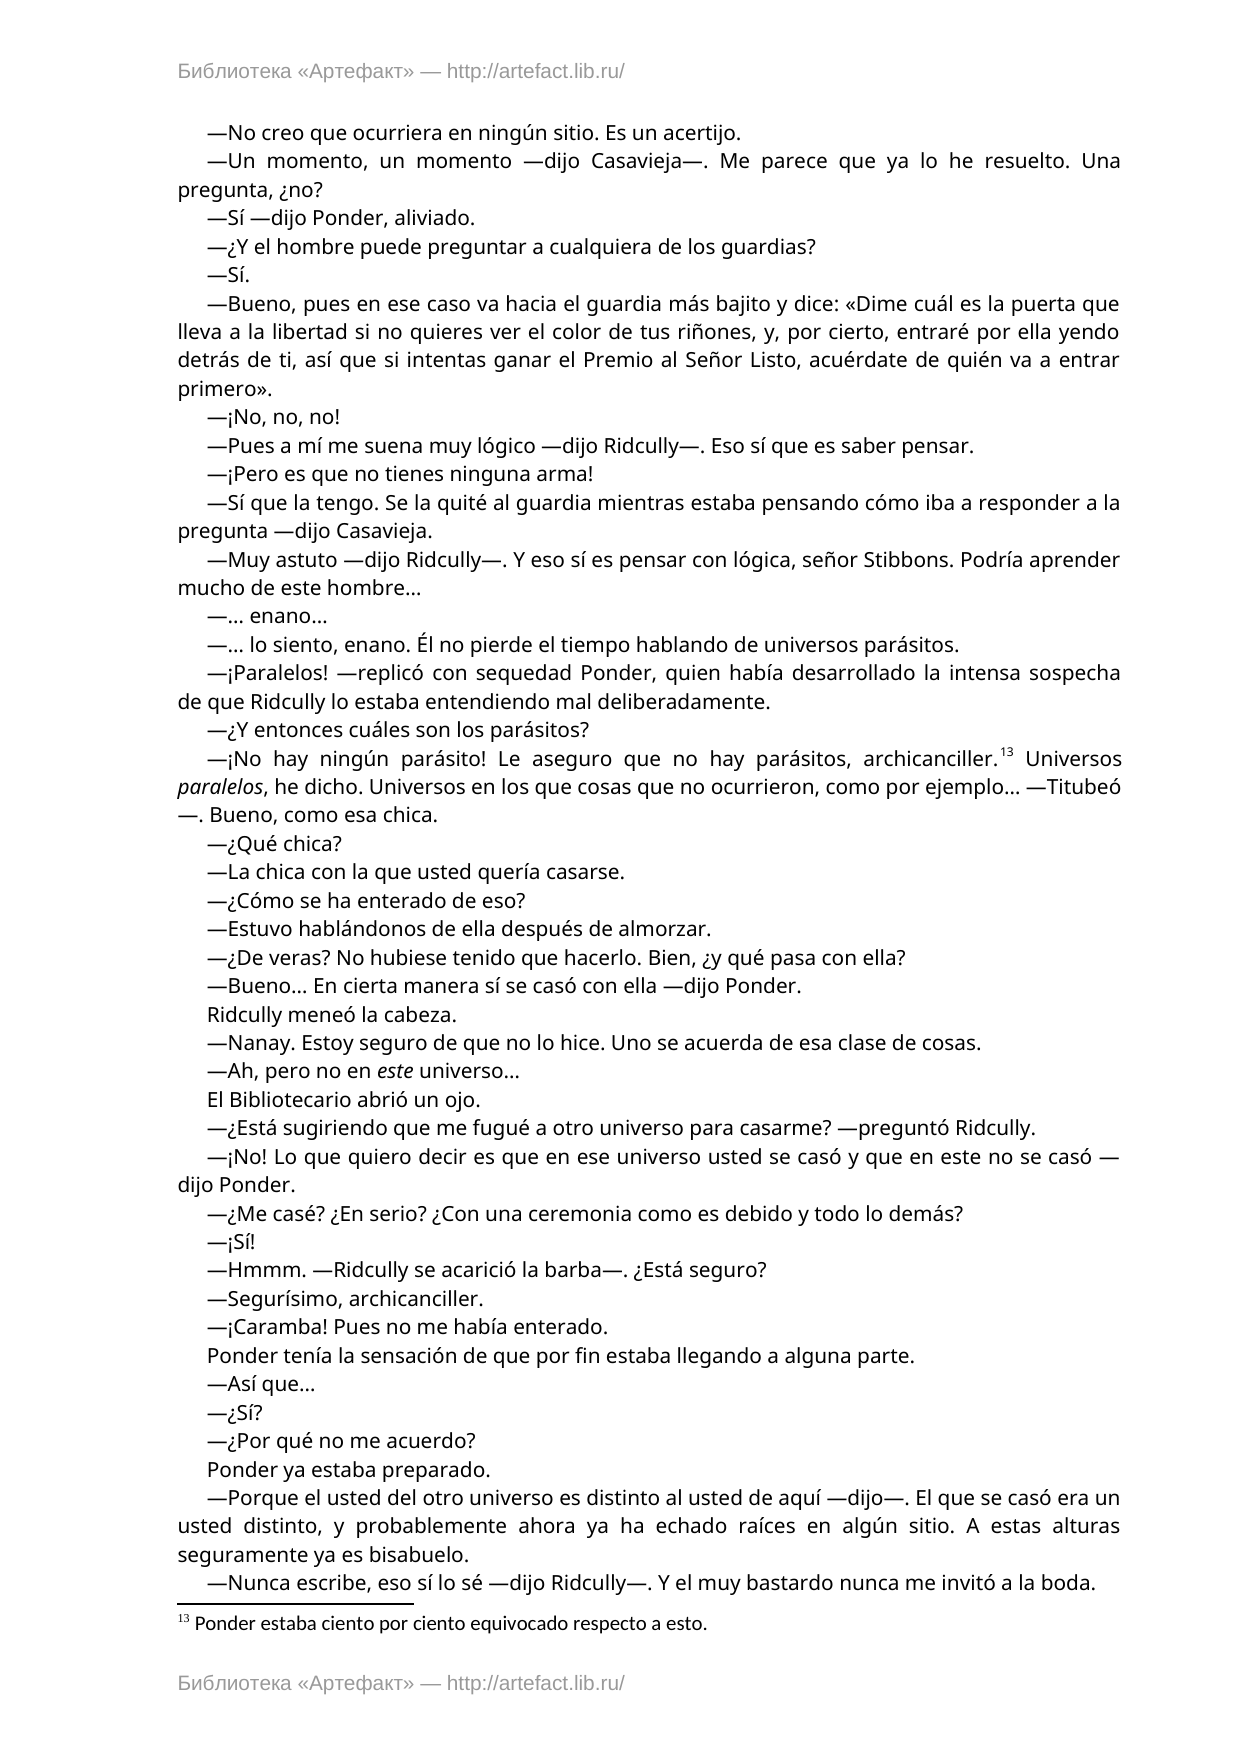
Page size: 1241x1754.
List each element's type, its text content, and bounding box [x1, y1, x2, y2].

text —Sí. [177, 260, 1122, 289]
text —Un momento, un momento —dijo Casavieja—. Me parece que ya lo he resuelto. Una pregunta, ¿no? [177, 147, 1122, 203]
text —¿Qué chica? [177, 829, 1122, 857]
text —La chica con la que usted quería casarse. [177, 857, 1122, 886]
text Ponder tenía la sensación de que por fin estaba llegando a alguna parte. [177, 1341, 1122, 1369]
text —¿Sí? [177, 1398, 1122, 1426]
text —Porque el usted del otro universo es distinto al usted de aquí —dijo—. El que se casó era un usted distinto, y probablemente ahora ya ha echado raíces en algún sitio. A estas alturas seguramente ya es bisabuelo. [177, 1483, 1122, 1568]
text El Bibliotecario abrió un ojo. [177, 1085, 1122, 1113]
text —Segurísimo, archicanciller. [177, 1284, 1122, 1312]
text —¡No, no, no! [177, 402, 1122, 431]
text —¿Y entonces cuáles son los parásitos? [177, 715, 1122, 744]
text —Nanay. Estoy seguro de que no lo hice. Uno se acuerda de esa clase de cosas. [177, 1028, 1122, 1057]
text Ridcully meneó la cabeza. [177, 1000, 1122, 1028]
text —¡Sí! [177, 1227, 1122, 1256]
text —Nunca escribe, eso sí lo sé —dijo Ridcully—. Y el muy bastardo nunca me invitó a la boda. [177, 1568, 1122, 1597]
text —¡Pero es que no tienes ninguna arma! [177, 459, 1122, 488]
text —Hmmm. —Ridcully se acarició la barba—. ¿Está seguro? [177, 1256, 1122, 1284]
text —¿Por qué no me acuerdo? [177, 1426, 1122, 1455]
text —Estuvo hablándonos de ella después de almorzar. [177, 914, 1122, 943]
text —¡No hay ningún parásito! Le aseguro que no hay parásitos, archicanciller. Universos paralelos, he dicho. Universos en los que cosas que no ocurrieron, como por ejemplo… —Titubeó—. Bueno, como esa chica. [177, 744, 1122, 829]
text —Sí —dijo Ponder, aliviado. [177, 203, 1122, 232]
text —No creo que ocurriera en ningún sitio. Es un acertijo. [177, 118, 1122, 147]
text Ponder ya estaba preparado. [177, 1455, 1122, 1483]
text —¿De veras? No hubiese tenido que hacerlo. Bien, ¿y qué pasa con ella? [177, 943, 1122, 971]
text —Bueno… En cierta manera sí se casó con ella —dijo Ponder. [177, 971, 1122, 1000]
text —Bueno, pues en ese caso va hacia el guardia más bajito y dice: «Dime cuál es la puerta que lleva a la libertad si no quieres ver el color de tus riñones, y, por cierto, entraré por ella yendo detrás de ti, así que si intentas ganar el Premio al Señor Listo, acuérdate de quién va a entrar primero». [177, 289, 1122, 402]
text —Ah, pero no en este universo… [177, 1057, 1122, 1085]
text —… lo siento, enano. Él no pierde el tiempo hablando de universos parásitos. [177, 630, 1122, 658]
text —… enano… [177, 602, 1122, 630]
text —Sí que la tengo. Se la quité al guardia mientras estaba pensando cómo iba a responder a la pregunta —dijo Casavieja. [177, 488, 1122, 545]
text —¿Me casé? ¿En serio? ¿Con una ceremonia como es debido y todo lo demás? [177, 1199, 1122, 1227]
text —¡Paralelos! —replicó con sequedad Ponder, quien había desarrollado la intensa sospecha de que Ridcully lo estaba entendiendo mal deliberadamente. [177, 658, 1122, 715]
text —¿Está sugiriendo que me fugué a otro universo para casarme? —preguntó Ridcully. [177, 1113, 1122, 1142]
text —Muy astuto —dijo Ridcully—. Y eso sí es pensar con lógica, señor Stibbons. Podría aprender mucho de este hombre… [177, 545, 1122, 602]
text —¡Caramba! Pues no me había enterado. [177, 1312, 1122, 1341]
text —¡No! Lo que quiero decir es que en ese universo usted se casó y que en este no se casó —dijo Ponder. [177, 1142, 1122, 1199]
text —¿Cómo se ha enterado de eso? [177, 886, 1122, 914]
text —¿Y el hombre puede preguntar a cualquiera de los guardias? [177, 232, 1122, 260]
text —Pues a mí me suena muy lógico —dijo Ridcully—. Eso sí que es saber pensar. [177, 431, 1122, 459]
text —Así que… [177, 1369, 1122, 1398]
